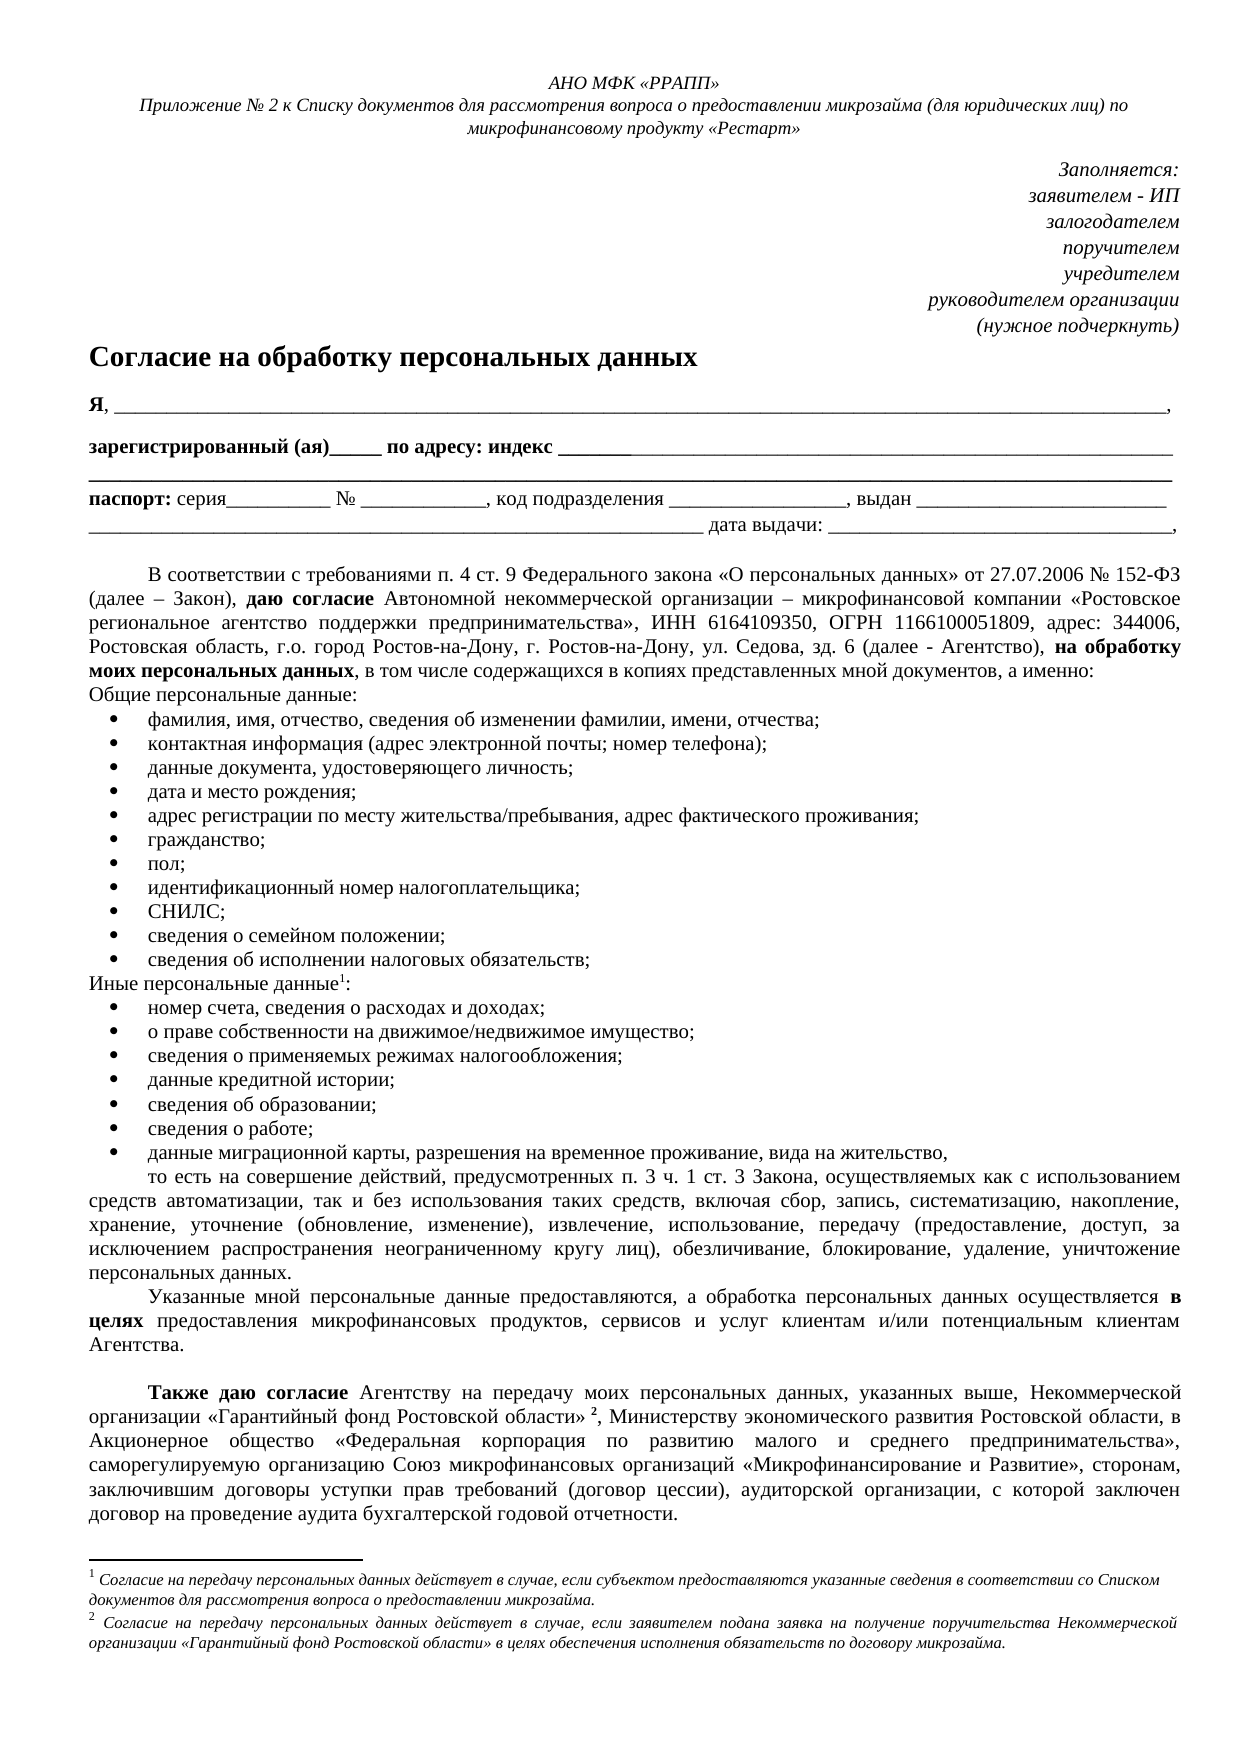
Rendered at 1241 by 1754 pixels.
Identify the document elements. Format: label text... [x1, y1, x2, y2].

text Также даю согласие Агентству на передачу моих персональных данных, указанных выше, Некоммерческой организации «Гарантийный фонд Ростовской области» , Министерству экономического развития Ростовской области, в Акционерное общество «Федеральная корпорация по развитию малого и среднего предпринимательства», саморегулируемую организацию Союз микрофинансовых организаций «Микрофинансирование и Развитие», сторонам, заключившим договоры уступки прав требований (договор цессии), аудиторской организации, с которой заключен договор на проведение аудита бухгалтерской годовой отчетности. [89, 1380, 1181, 1524]
list гражданство; [110, 827, 1181, 851]
list сведения о работе; [110, 1116, 1181, 1139]
list идентификационный номер налогоплательщика; [110, 875, 1181, 899]
text Указанные мной персональные данные предоставляются, а обработка персональных данных осуществляется в целях предоставления микрофинансовых продуктов, сервисов и услуг клиентам и/или потенциальным клиентам Агентства. [89, 1284, 1181, 1356]
list дата и место рождения; [110, 779, 1181, 803]
text заявителем - ИП [89, 183, 1181, 207]
text Иные персональные данные: [89, 971, 1181, 995]
list данные миграционной карты, разрешения на временное проживание, вида на жительство, [110, 1139, 1181, 1164]
text то есть на совершение действий, предусмотренных п. 3 ч. 1 ст. 3 Закона, осуществляемых как с использованием средств автоматизации, так и без использования таких средств, включая сбор, запись, систематизацию, накопление, хранение, уточнение (обновление, изменение), извлечение, использование, передачу (предоставление, доступ, за исключением распространения неограниченному кругу лиц), обезличивание, блокирование, удаление, уничтожение персональных данных. [89, 1164, 1181, 1284]
list номер счета, сведения о расходах и доходах; [110, 995, 1181, 1019]
list пол; [110, 851, 1181, 875]
list СНИЛС; [110, 899, 1181, 923]
text Заполняется: [89, 157, 1181, 181]
list сведения о применяемых режимах налогообложения; [110, 1043, 1181, 1067]
text В соответствии с требованиями п. 4 ст. 9 Федерального закона «О персональных данных» от 27.07.2006 № 152-ФЗ (далее – Закон), даю согласие Автономной некоммерческой организации – микрофинансовой компании «Ростовское региональное агентство поддержки предпринимательства», ИНН 6164109350, ОГРН 1166100051809, адрес: 344006, Ростовская область, г.о. город Ростов-на-Дону, г. Ростов-на-Дону, ул. Седова, зд. 6 (далее - Агентство), на обработку моих персональных данных, в том числе содержащихся в копиях представленных мной документов, а именно: [89, 562, 1181, 682]
list адрес регистрации по месту жительства/пребывания, адрес фактического проживания; [110, 803, 1181, 827]
text Я, _____________________________________________________________________________________________________, [89, 392, 1181, 416]
text (нужное подчеркнуть) [89, 313, 1181, 337]
list данные кредитной истории; [110, 1067, 1181, 1091]
text зарегистрированный (ая)_____ по адресу: индекс ___________________________________________________________ [89, 434, 1181, 458]
list сведения об исполнении налоговых обязательств; [110, 947, 1181, 971]
list о праве собственности на движимое/недвижимое имущество; [110, 1019, 1181, 1043]
text Согласие на обработку персональных данных [89, 339, 1181, 372]
text залогодателем [89, 209, 1181, 233]
text ________________________________________________________________________________________________________ [89, 460, 1181, 484]
list контактная информация (адрес электронной почты; номер телефона); [110, 731, 1181, 754]
list фамилия, имя, отчество, сведения об изменении фамилии, имени, отчества; [110, 706, 1181, 731]
list сведения об образовании; [110, 1091, 1181, 1116]
text Общие персональные данные: [89, 682, 1181, 706]
list данные документа, удостоверяющего личность; [110, 754, 1181, 779]
text учредителем [89, 261, 1181, 285]
text руководителем организации [89, 287, 1181, 311]
text паспорт: серия__________ № ____________, код подразделения _________________, выдан ________________________ [89, 486, 1181, 510]
text поручителем [89, 235, 1181, 259]
list сведения о семейном положении; [110, 923, 1181, 947]
text ___________________________________________________________ дата выдачи: _________________________________, [89, 512, 1181, 536]
